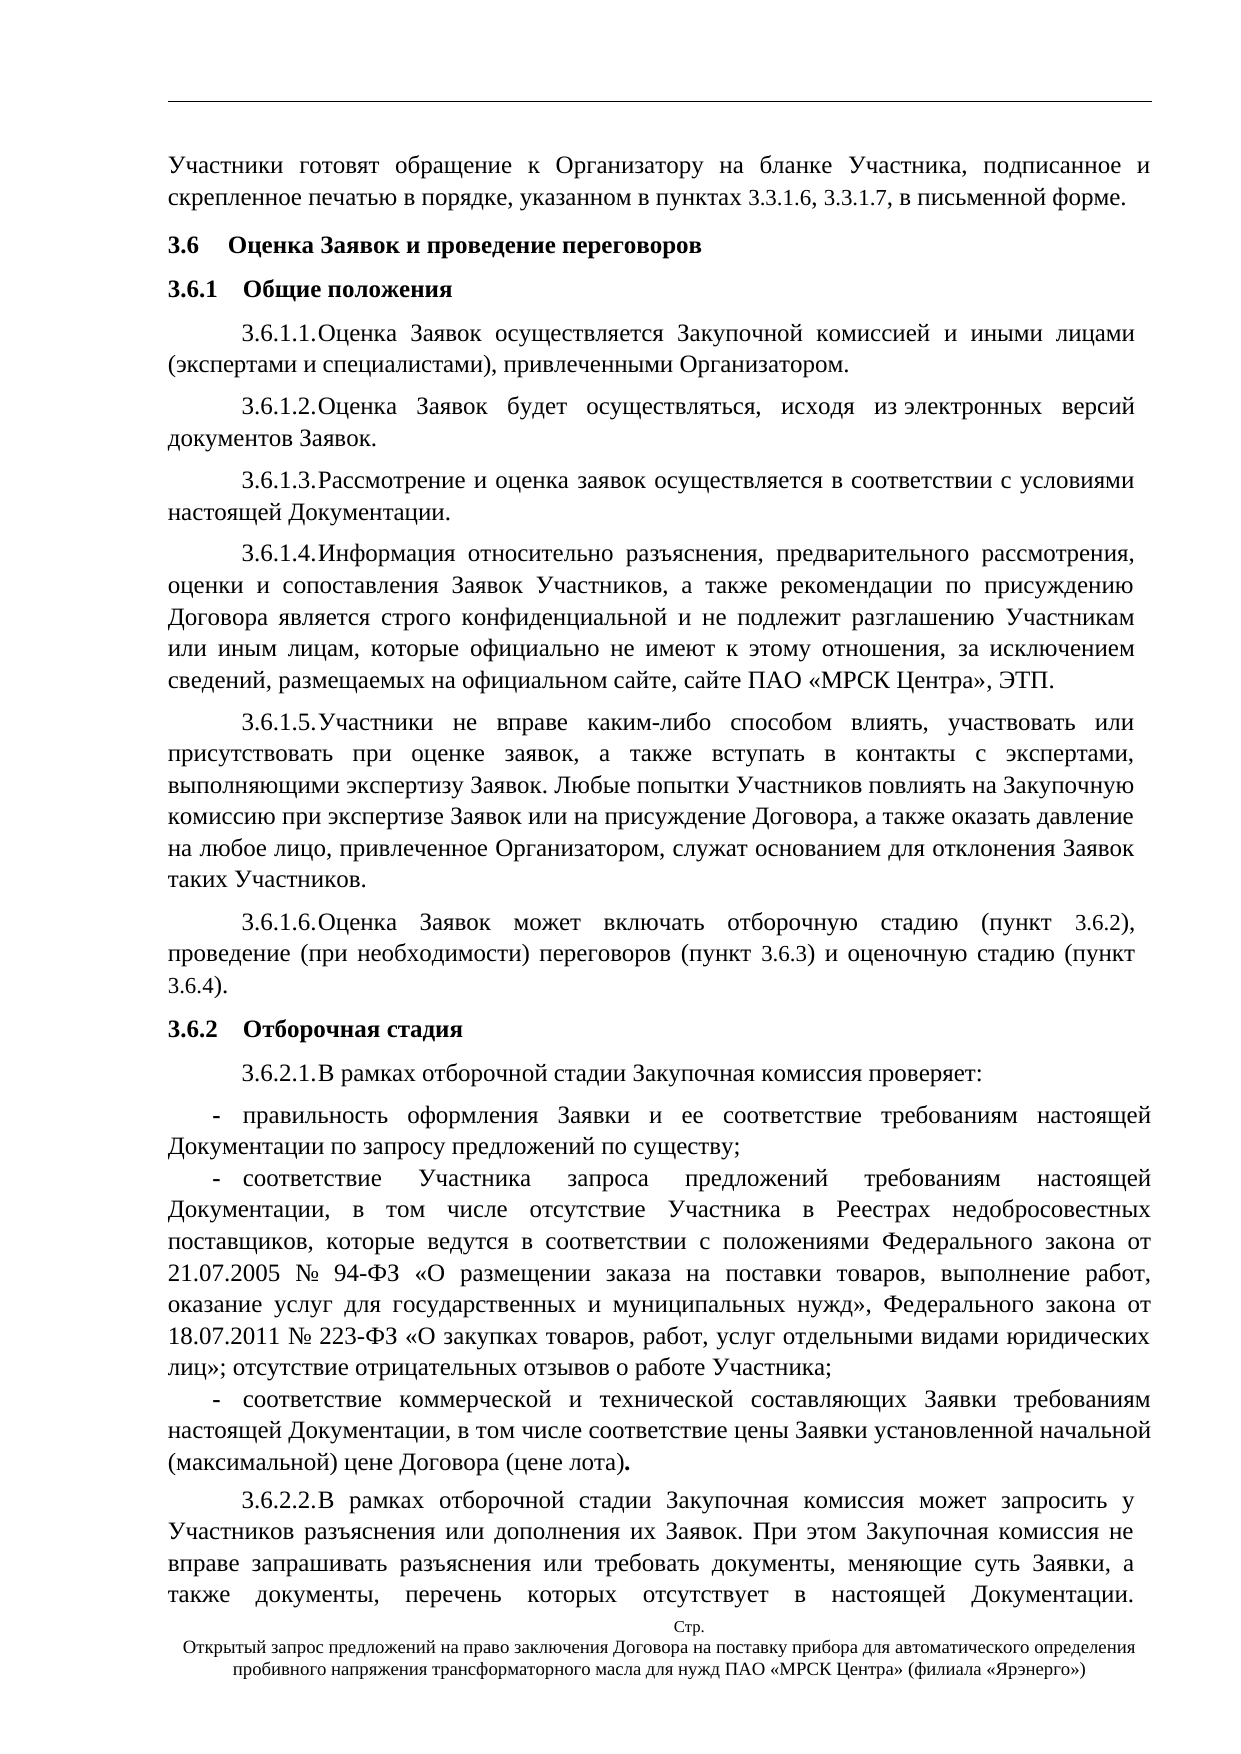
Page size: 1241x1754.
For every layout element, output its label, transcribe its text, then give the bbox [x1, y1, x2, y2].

list соответствие коммерческой и технической составляющих Заявки требованиям настоящей Документации, в том числе соответствие цены Заявки установленной начальной (максимальной) цене Договора (цене лота). [168, 1384, 1152, 1476]
subtitle Оценка Заявок и проведение переговоров [168, 230, 1152, 258]
list Рассмотрение и оценка заявок осуществляется в соответствии с условиями настоящей Документации. [168, 465, 1135, 525]
list соответствие Участника запроса предложений требованиям настоящей Документации, в том числе отсутствие Участника в Реестрах недобросовестных поставщиков, которые ведутся в соответствии с положениями Федерального закона от 21.07.2005 № 94-ФЗ «О размещении заказа на поставки товаров, выполнение работ, оказание услуг для государственных и муниципальных нужд», Федерального закона от 18.07.2011 № 223-ФЗ «О закупках товаров, работ, услуг отдельными видами юридических лиц»; отсутствие отрицательных отзывов о работе Участника; [168, 1163, 1152, 1381]
list Участники не вправе каким-либо способом влиять, участвовать или присутствовать при оценке заявок, а также вступать в контакты с экспертами, выполняющими экспертизу Заявок. Любые попытки Участников повлиять на Закупочную комиссию при экспертизе Заявок или на присуждение Договора, а также оказать давление на любое лицо, привлеченное Организатором, служат основанием для отклонения Заявок таких Участников. [168, 707, 1135, 893]
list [168, 1485, 1135, 1608]
subtitle Общие положения [168, 274, 1152, 303]
list правильность оформления Заявки и ее соответствие требованиям настоящей Документации по запросу предложений по существу; [168, 1100, 1152, 1160]
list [168, 150, 1152, 210]
list Оценка Заявок осуществляется Закупочной комиссией и иными лицами (экспертами и специалистами), привлеченными Организатором. [168, 318, 1135, 378]
list В рамках отборочной стадии Закупочная комиссия проверяет: [168, 1058, 1135, 1087]
list Оценка Заявок будет осуществляться, исходя из электронных версий документов Заявок. [168, 391, 1135, 452]
list Оценка Заявок может включать отборочную стадию (пункт 3.6.2), проведение (при необходимости) переговоров (пункт 3.6.3) и оценочную стадию (пункт 3.6.4). [168, 907, 1135, 998]
subtitle Отборочная стадия [168, 1014, 1152, 1042]
list Информация относительно разъяснения, предварительного рассмотрения, оценки и сопоставления Заявок Участников, а также рекомендации по присуждению Договора является строго конфиденциальной и не подлежит разглашению Участникам или иным лицам, которые официально не имеют к этому отношения, за исключением сведений, размещаемых на официальном сайте, сайте ПАО «МРСК Центра», ЭТП. [168, 538, 1135, 693]
